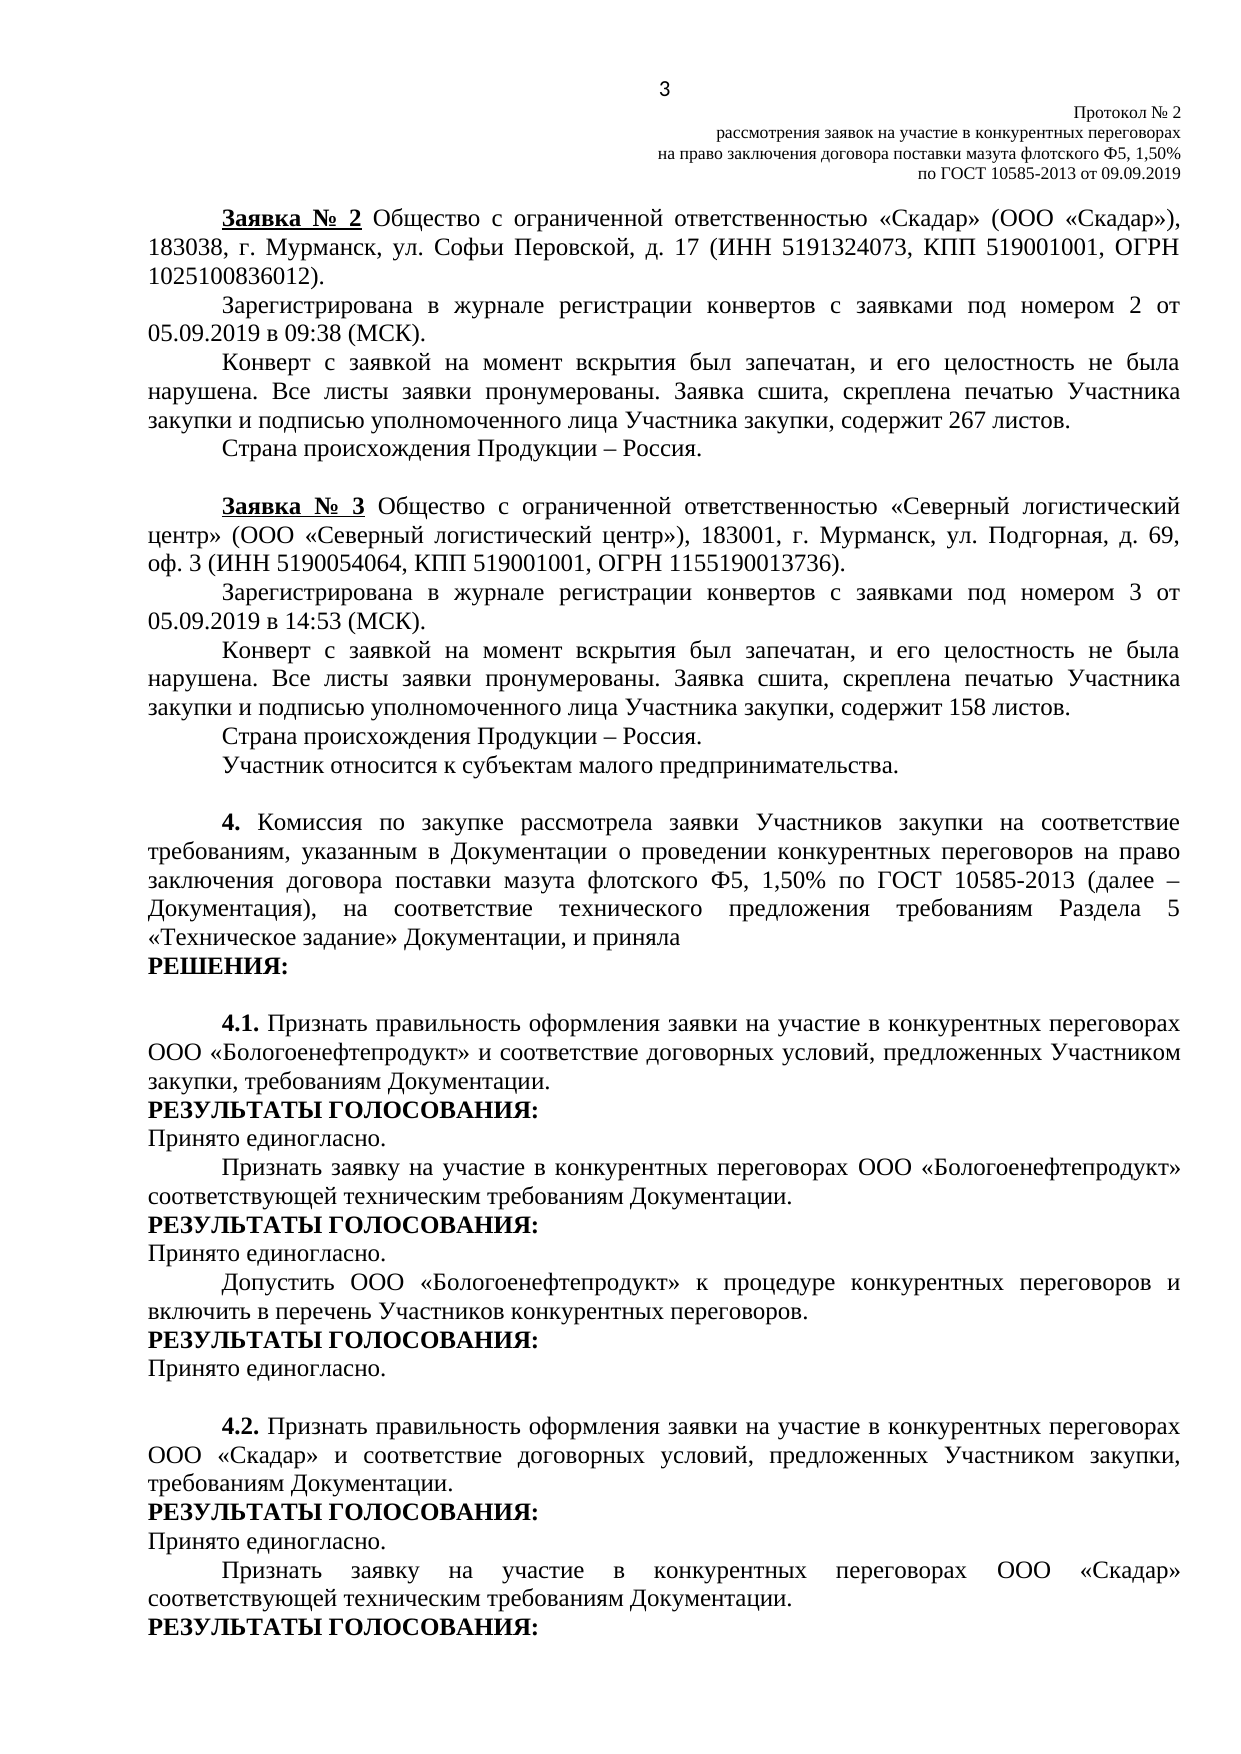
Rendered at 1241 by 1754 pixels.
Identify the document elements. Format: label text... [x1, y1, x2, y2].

text РЕЗУЛЬТАТЫ ГОЛОСОВАНИЯ: [148, 1497, 1181, 1526]
text 4.1. Признать правильность оформления заявки на участие в конкурентных переговорах ООО «Бологоенефтепродукт» и соответствие договорных условий, предложенных Участником закупки, требованиям Документации. [148, 1008, 1181, 1095]
text 4.2. Признать правильность оформления заявки на участие в конкурентных переговорах ООО «Скадар» и соответствие договорных условий, предложенных Участником закупки, требованиям Документации. [148, 1411, 1181, 1497]
text Зарегистрирована в журнале регистрации конвертов с заявками под номером 3 от 05.09.2019 в 14:53 (МСК). [148, 577, 1181, 635]
subtitle 4. Комиссия по закупке рассмотрела заявки Участников закупки на соответствие требованиям, указанным в Документации о проведении конкурентных переговоров на право заключения договора поставки мазута флотского Ф5, 1,50% по ГОСТ 10585-2013 (далее – Документация), на соответствие технического предложения требованиям Раздела 5 «Техническое задание» Документации, и приняла [148, 807, 1181, 951]
text Заявка № 3 Общество с ограниченной ответственностью «Северный логистический центр» (ООО «Северный логистический центр»), 183001, г. Мурманск, ул. Подгорная, д. 69, оф. 3 (ИНН 5190054064, КПП 519001001, ОГРН 1155190013736). [148, 491, 1181, 577]
text Зарегистрирована в журнале регистрации конвертов с заявками под номером 2 от 05.09.2019 в 09:38 (МСК). [148, 290, 1181, 347]
text Признать заявку на участие в конкурентных переговорах ООО «Бологоенефтепродукт» соответствующей техническим требованиям Документации. [148, 1152, 1181, 1210]
text Конверт с заявкой на момент вскрытия был запечатан, и его целостность не была нарушена. Все листы заявки пронумерованы. Заявка сшита, скреплена печатью Участника закупки и подписью уполномоченного лица Участника закупки, содержит 158 листов. [148, 635, 1181, 721]
text РЕЗУЛЬТАТЫ ГОЛОСОВАНИЯ: [148, 1325, 1181, 1353]
text РЕЗУЛЬТАТЫ ГОЛОСОВАНИЯ: [148, 1612, 1181, 1641]
text Конверт с заявкой на момент вскрытия был запечатан, и его целостность не была нарушена. Все листы заявки пронумерованы. Заявка сшита, скреплена печатью Участника закупки и подписью уполномоченного лица Участника закупки, содержит 267 листов. [148, 347, 1181, 433]
text Допустить ООО «Бологоенефтепродукт» к процедуре конкурентных переговоров и включить в перечень Участников конкурентных переговоров. [148, 1267, 1181, 1325]
text Принято единогласно. [148, 1353, 1181, 1382]
text Страна происхождения Продукции – Россия. [148, 721, 1181, 750]
text Заявка № 2 Общество с ограниченной ответственностью «Скадар» (ООО «Скадар»), 183038, г. Мурманск, ул. Софьи Перовской, д. 17 (ИНН 5191324073, КПП 519001001, ОГРН 1025100836012). [148, 203, 1181, 290]
text Принято единогласно. [148, 1123, 1181, 1152]
text Страна происхождения Продукции – Россия. [148, 433, 1181, 462]
text РЕШЕНИЯ: [148, 951, 1181, 980]
text Признать заявку на участие в конкурентных переговорах ООО «Скадар» соответствующей техническим требованиям Документации. [148, 1555, 1181, 1612]
text Принято единогласно. [148, 1238, 1181, 1267]
text РЕЗУЛЬТАТЫ ГОЛОСОВАНИЯ: [148, 1210, 1181, 1238]
text РЕЗУЛЬТАТЫ ГОЛОСОВАНИЯ: [148, 1095, 1181, 1123]
text Участник относится к субъектам малого предпринимательства. [148, 750, 1181, 778]
text Принято единогласно. [148, 1526, 1181, 1555]
